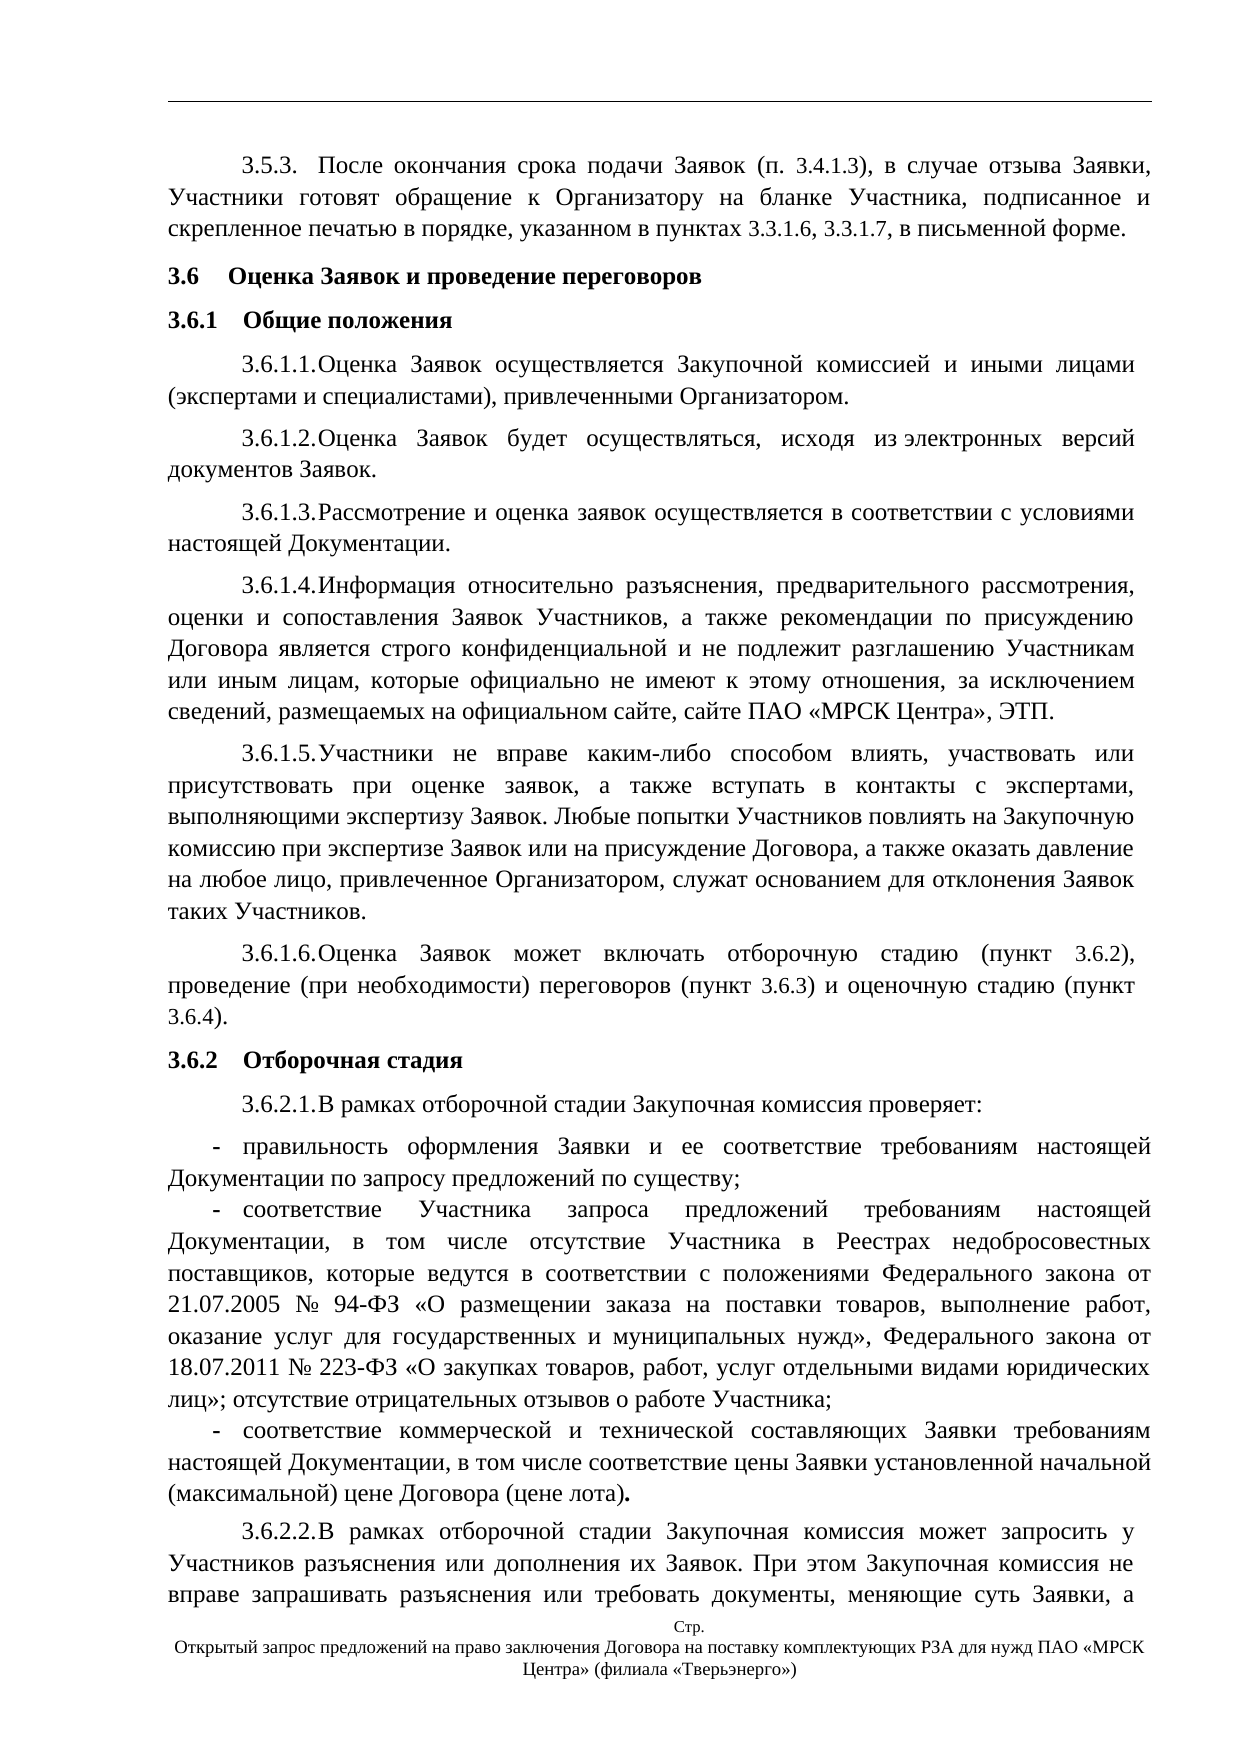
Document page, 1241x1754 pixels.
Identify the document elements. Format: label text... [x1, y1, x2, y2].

list После окончания срока подачи Заявок (п. 3.4.1.3), в случае отзыва Заявки, Участники готовят обращение к Организатору на бланке Участника, подписанное и скрепленное печатью в порядке, указанном в пунктах 3.3.1.6, 3.3.1.7, в письменной форме. [168, 150, 1152, 242]
list Оценка Заявок будет осуществляться, исходя из электронных версий документов Заявок. [168, 423, 1135, 483]
subtitle Общие положения [168, 305, 1152, 334]
list Информация относительно разъяснения, предварительного рассмотрения, оценки и сопоставления Заявок Участников, а также рекомендации по присуждению Договора является строго конфиденциальной и не подлежит разглашению Участникам или иным лицам, которые официально не имеют к этому отношения, за исключением сведений, размещаемых на официальном сайте, сайте ПАО «МРСК Центра», ЭТП. [168, 570, 1135, 725]
list Оценка Заявок может включать отборочную стадию (пункт 3.6.2), проведение (при необходимости) переговоров (пункт 3.6.3) и оценочную стадию (пункт 3.6.4). [168, 938, 1135, 1030]
subtitle Оценка Заявок и проведение переговоров [168, 261, 1152, 290]
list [168, 1516, 1135, 1608]
list В рамках отборочной стадии Закупочная комиссия проверяет: [168, 1089, 1135, 1118]
list соответствие Участника запроса предложений требованиям настоящей Документации, в том числе отсутствие Участника в Реестрах недобросовестных поставщиков, которые ведутся в соответствии с положениями Федерального закона от 21.07.2005 № 94-ФЗ «О размещении заказа на поставки товаров, выполнение работ, оказание услуг для государственных и муниципальных нужд», Федерального закона от 18.07.2011 № 223-ФЗ «О закупках товаров, работ, услуг отдельными видами юридических лиц»; отсутствие отрицательных отзывов о работе Участника; [168, 1194, 1152, 1413]
subtitle Отборочная стадия [168, 1045, 1152, 1074]
list Рассмотрение и оценка заявок осуществляется в соответствии с условиями настоящей Документации. [168, 497, 1135, 557]
list соответствие коммерческой и технической составляющих Заявки требованиям настоящей Документации, в том числе соответствие цены Заявки установленной начальной (максимальной) цене Договора (цене лота). [168, 1415, 1152, 1507]
list Оценка Заявок осуществляется Закупочной комиссией и иными лицами (экспертами и специалистами), привлеченными Организатором. [168, 349, 1135, 410]
list правильность оформления Заявки и ее соответствие требованиям настоящей Документации по запросу предложений по существу; [168, 1131, 1152, 1192]
list Участники не вправе каким-либо способом влиять, участвовать или присутствовать при оценке заявок, а также вступать в контакты с экспертами, выполняющими экспертизу Заявок. Любые попытки Участников повлиять на Закупочную комиссию при экспертизе Заявок или на присуждение Договора, а также оказать давление на любое лицо, привлеченное Организатором, служат основанием для отклонения Заявок таких Участников. [168, 738, 1135, 925]
